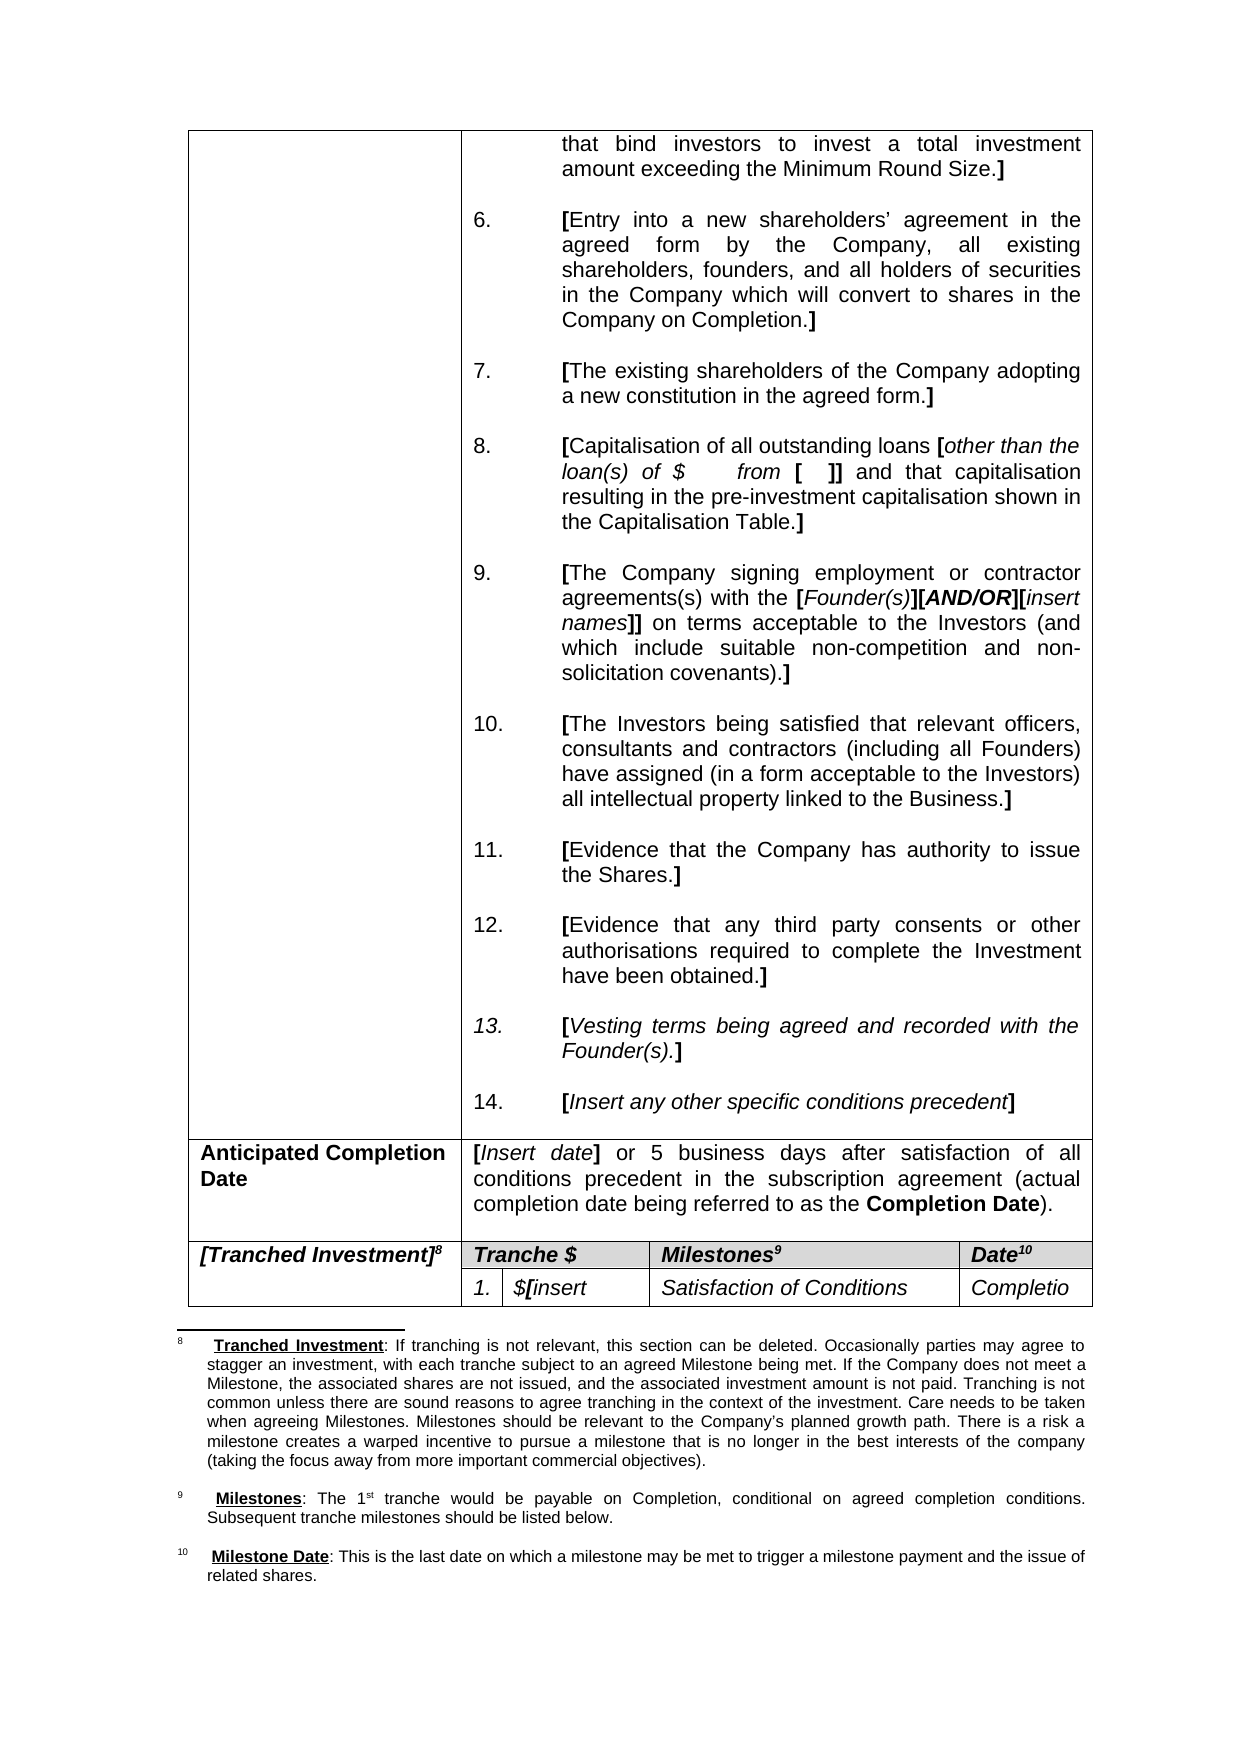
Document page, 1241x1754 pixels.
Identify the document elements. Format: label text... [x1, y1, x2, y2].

table_cell [Tranched Investment] [189, 1242, 461, 1306]
table_cell $[insert amount] [503, 1269, 649, 1306]
table_cell [462, 1269, 502, 1306]
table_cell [462, 131, 1092, 1139]
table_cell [650, 1269, 959, 1306]
table_cell Completion Date [960, 1269, 1092, 1306]
table_cell [Insert date] or 5 business days after satisfaction of all conditions precedent in the subscription agreement (actual completion date being referred to as the Completion Date). [462, 1140, 1092, 1241]
table_cell Date [960, 1242, 1092, 1267]
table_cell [189, 131, 461, 1139]
table_cell Tranche $ [462, 1242, 649, 1267]
table_cell Milestones [650, 1242, 959, 1267]
table_cell Anticipated Completion Date [189, 1140, 461, 1241]
